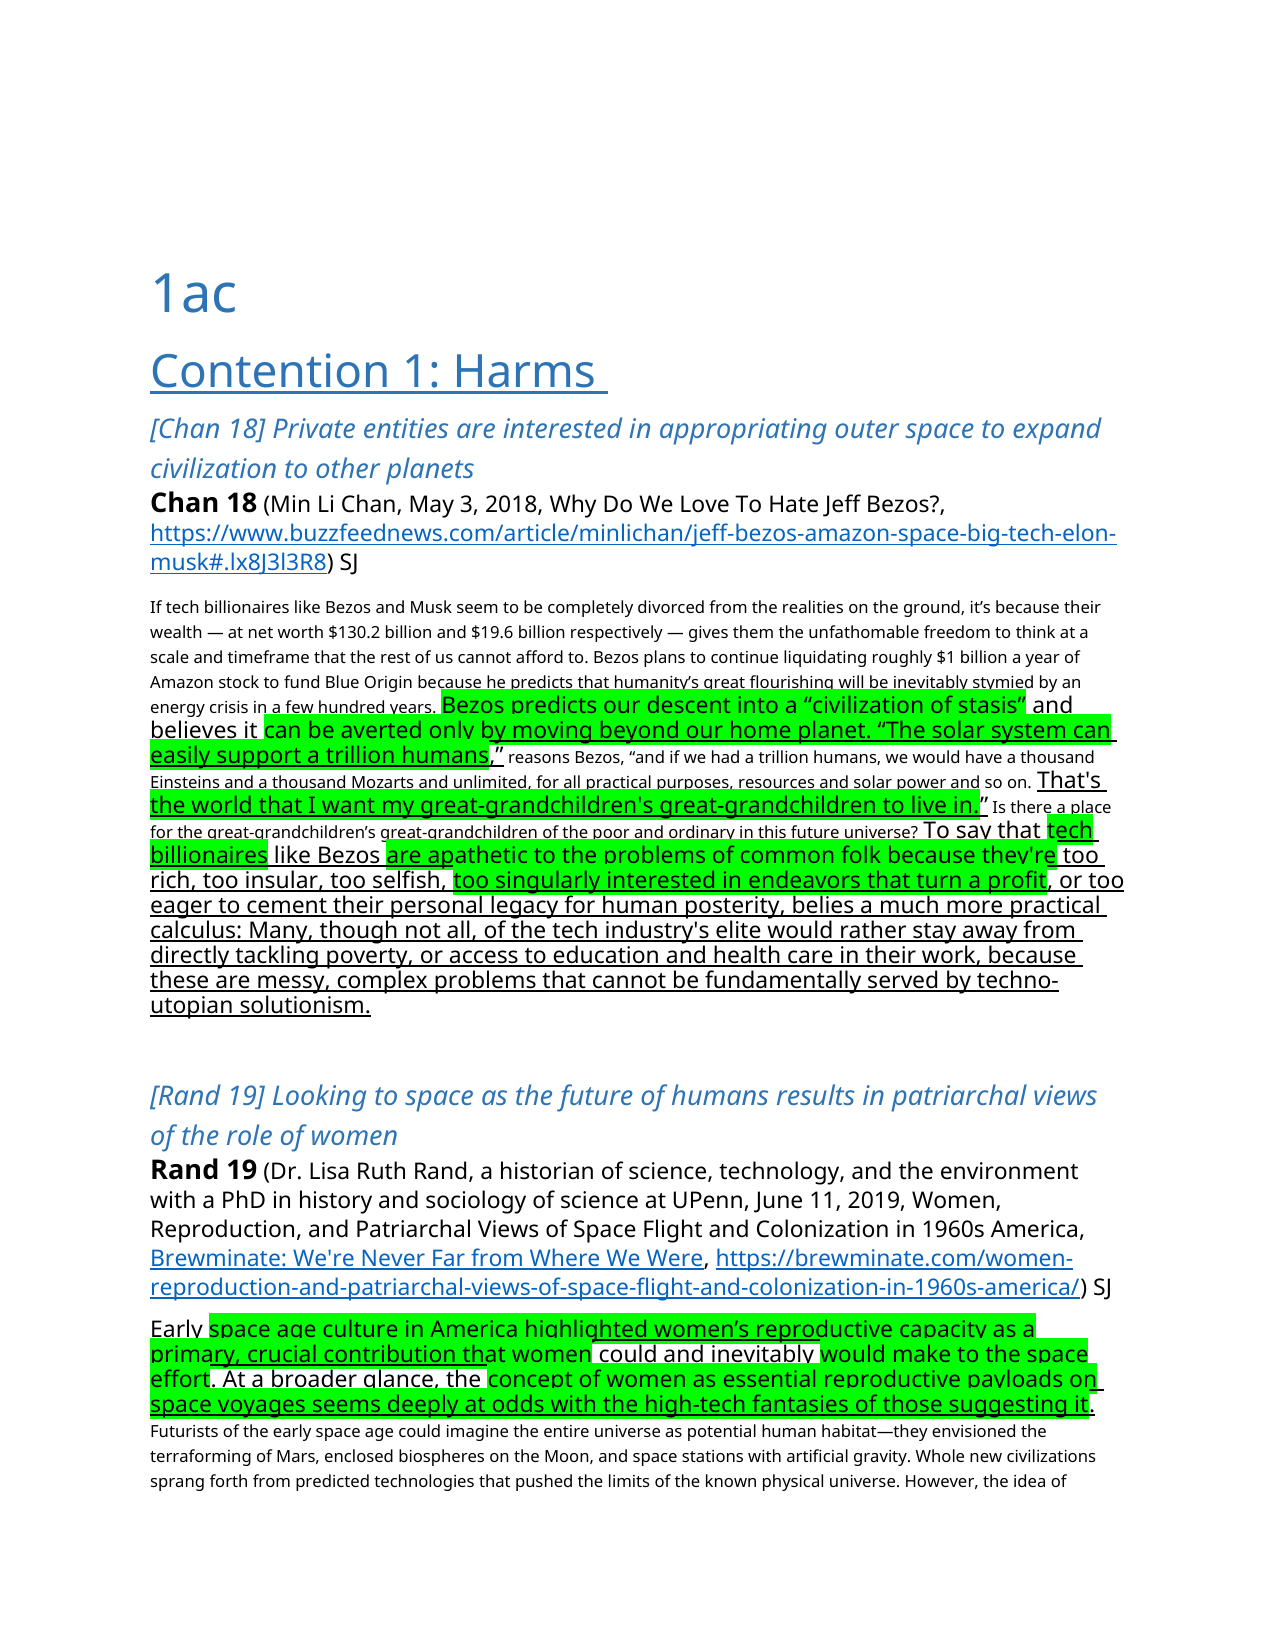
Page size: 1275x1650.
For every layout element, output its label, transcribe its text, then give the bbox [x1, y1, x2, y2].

text Rand 19 (Dr. Lisa Ruth Rand, a historian of science, technology, and the environment with a PhD in history and sociology of science at UPenn, June 11, 2019, Women, Reproduction, and Patriarchal Views of Space Flight and Colonization in 1960s America, Brewminate: We're Never Far from Where We Were, https://brewminate.com/women-reproduction-and-patriarchal-views-of-space-flight-and-colonization-in-1960s-america/) SJ [150, 1156, 1125, 1301]
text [150, 1317, 1125, 1492]
subtitle Contention 1: Harms [150, 338, 1125, 401]
text If tech billionaires like Bezos and Musk seem to be completely divorced from the realities on the ground, it’s because their wealth — at net worth $130.2 billion and $19.6 billion respectively — gives them the unfathomable freedom to think at a scale and timeframe that the rest of us cannot afford to. Bezos plans to continue liquidating roughly $1 billion a year of Amazon stock to fund Blue Origin because he predicts that humanity’s great flourishing will be inevitably stymied by an energy crisis in a few hundred years. Bezos predicts our descent into a “civilization of stasis” and believes it can be averted only by moving beyond our home planet. “The solar system can easily support a trillion humans,” reasons Bezos, “and if we had a trillion humans, we would have a thousand Einsteins and a thousand Mozarts and unlimited, for all practical purposes, resources and solar power and so on. That's the world that I want my great-grandchildren's great-grandchildren to live in.” Is there a place for the great-grandchildren’s great-grandchildren of the poor and ordinary in this future universe? To say that tech billionaires like Bezos are apathetic to the problems of common folk because they're too rich, too insular, too selfish, too singularly interested in endeavors that turn a profit, or too eager to cement their personal legacy for human posterity, belies a much more practical calculus: Many, though not all, of the tech industry's elite would rather stay away from directly tackling poverty, or access to education and health care in their work, because these are messy, complex problems that cannot be fundamentally served by techno-utopian solutionism. [150, 593, 1125, 1018]
subtitle 1ac [150, 255, 1125, 328]
subtitle [Chan 18] Private entities are interested in appropriating outer space to expand civilization to other planets [150, 410, 1125, 487]
text Chan 18 (Min Li Chan, May 3, 2018, Why Do We Love To Hate Jeff Bezos?, https://www.buzzfeednews.com/article/minlichan/jeff-bezos-amazon-space-big-tech-elon-musk#.lx8J3l3R8) SJ [150, 489, 1125, 576]
subtitle [Rand 19] Looking to space as the future of humans results in patriarchal views of the role of women [150, 1076, 1125, 1153]
